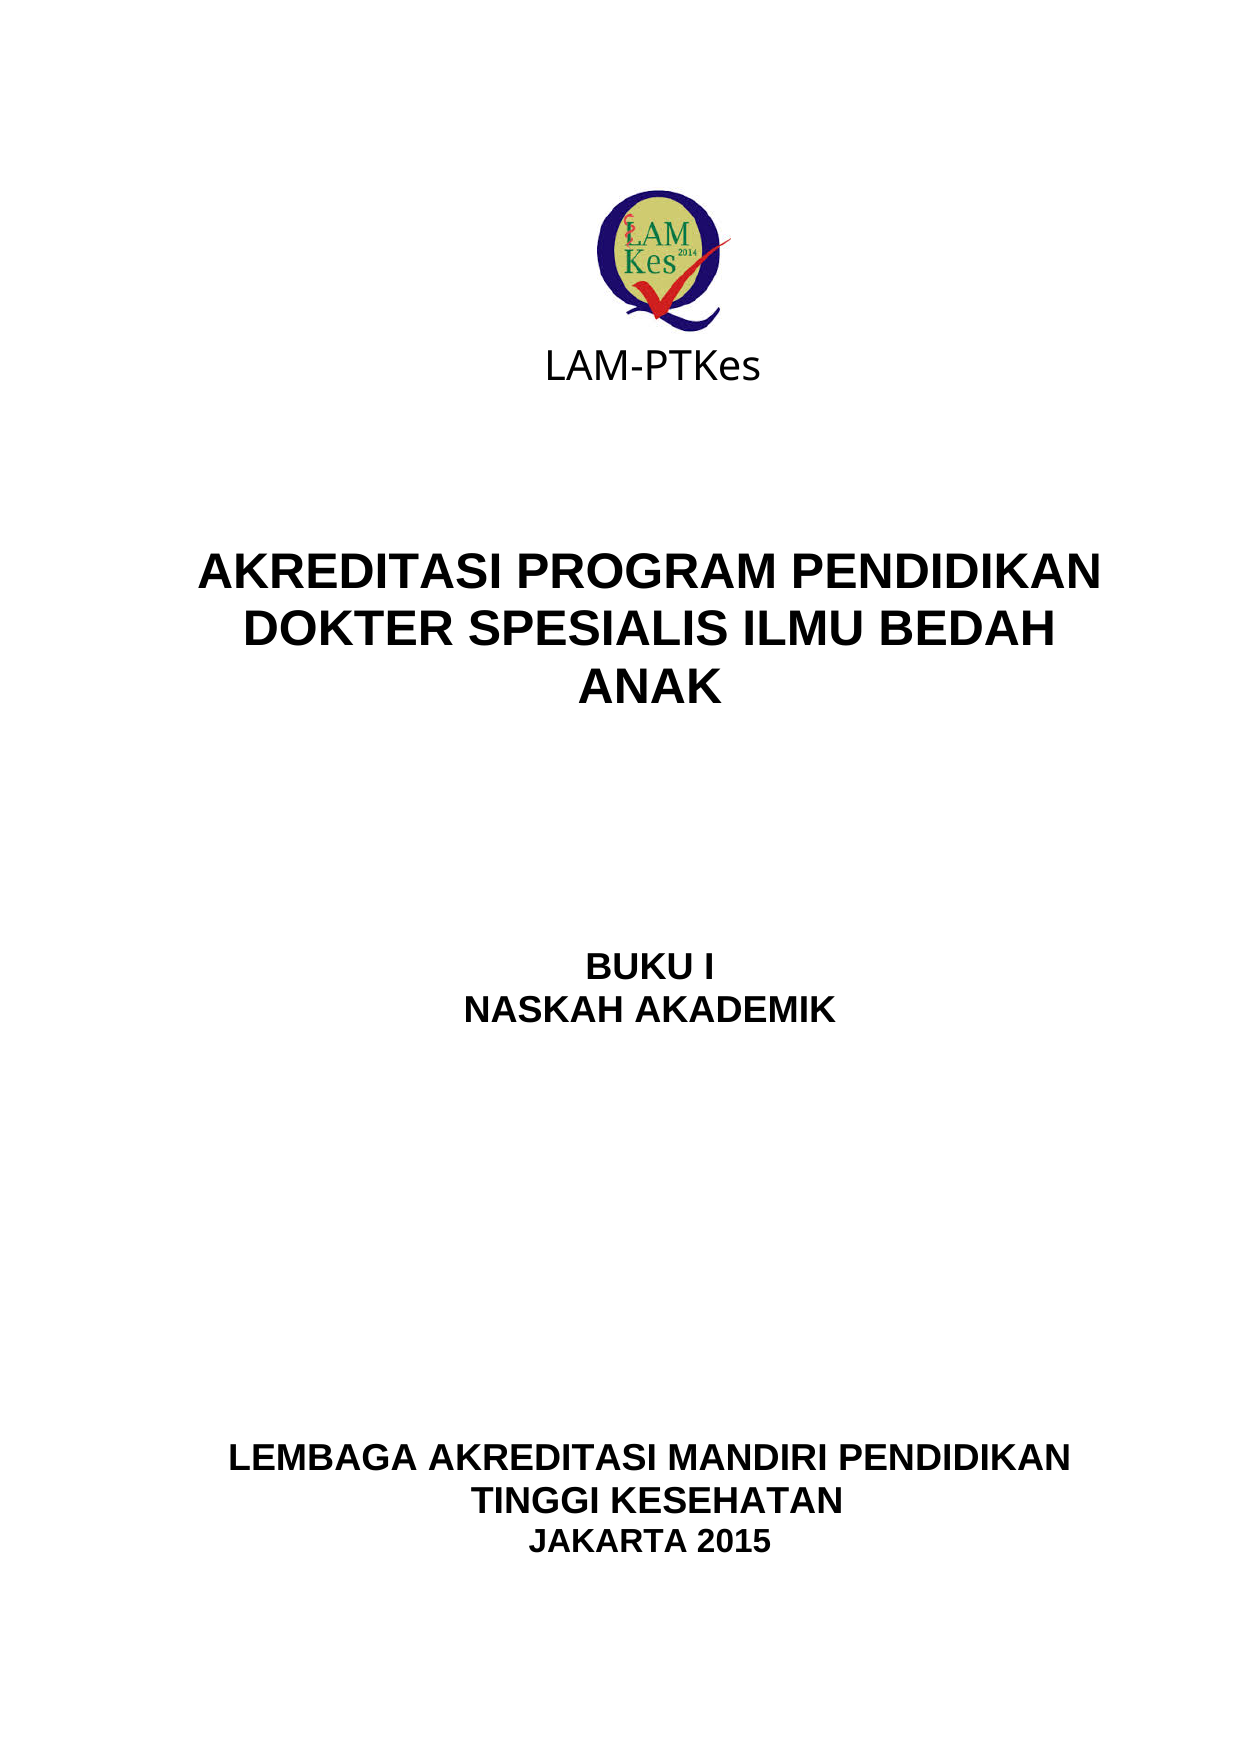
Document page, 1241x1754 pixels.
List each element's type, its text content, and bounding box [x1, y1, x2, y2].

text DOKTER SPESIALIS ILMU BEDAH ANAK [177, 599, 1122, 714]
text NASKAH AKADEMIK [177, 987, 1122, 1030]
picture [589, 187, 731, 334]
text LEMBAGA AKREDITASI MANDIRI PENDIDIKAN TINGGI KESEHATAN [162, 1435, 1137, 1521]
text AKREDITASI PROGRAM PENDIDIKAN [177, 541, 1122, 599]
text BUKU I [177, 944, 1122, 987]
text JAKARTA 2015 [177, 1521, 1122, 1560]
